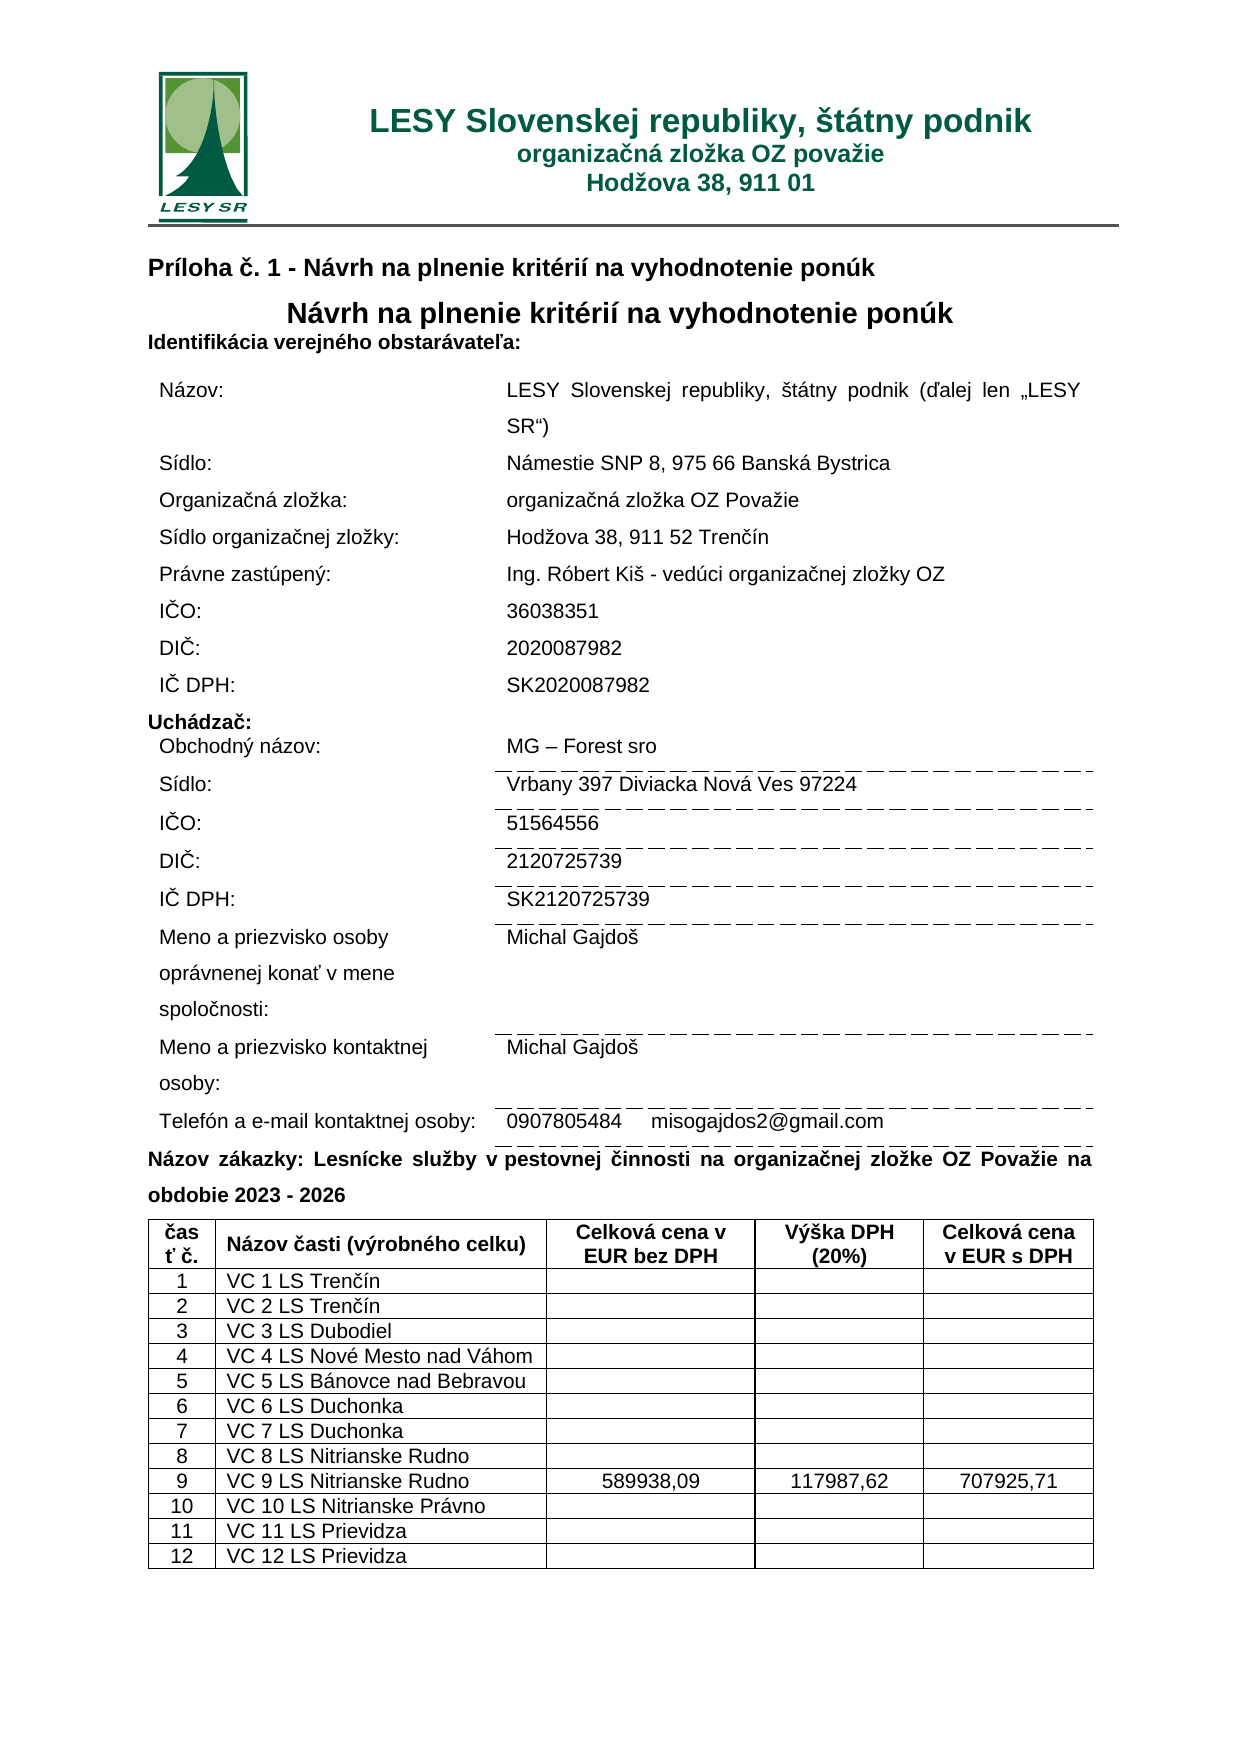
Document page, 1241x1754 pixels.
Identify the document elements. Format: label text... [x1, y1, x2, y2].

table_cell Organizačná zložka: [148, 488, 495, 525]
table_cell VC 7 LS Duchonka [216, 1419, 546, 1443]
table_cell Meno a priezvisko kontaktnej osoby: [148, 1034, 495, 1108]
table_cell [756, 1444, 923, 1468]
table_header Obchodný názov: [148, 734, 495, 771]
table_cell IČ DPH: [148, 886, 495, 924]
table_cell DIČ: [148, 636, 495, 673]
table_cell SK2020087982 [495, 673, 1093, 710]
table_cell [924, 1319, 1093, 1343]
table_header Výška DPH (20%) [756, 1220, 923, 1268]
table_cell Vrbany 397 Diviacka Nová Ves 97224 [495, 771, 1093, 809]
table_cell VC 5 LS Bánovce nad Bebravou [216, 1369, 546, 1393]
table_cell [756, 1319, 923, 1343]
table_cell [547, 1344, 754, 1368]
table_cell [924, 1269, 1093, 1293]
table_cell Michal Gajdoš [495, 924, 1093, 1034]
table_cell [547, 1369, 754, 1393]
table_cell 4 [149, 1344, 215, 1368]
table_cell 12 [149, 1544, 215, 1568]
table_cell 589938,09 [547, 1469, 754, 1493]
text Uchádzač: [148, 710, 1093, 734]
table_cell Hodžova 38, 911 52 Trenčín [495, 525, 1093, 562]
table_cell VC 1 LS Trenčín [216, 1269, 546, 1293]
table_cell VC 3 LS Dubodiel [216, 1319, 546, 1343]
table_cell 51564556 [495, 809, 1093, 847]
table_cell [756, 1394, 923, 1418]
table_cell [547, 1494, 754, 1518]
table_cell [924, 1519, 1093, 1543]
table_cell [924, 1419, 1093, 1443]
table_cell DIČ: [148, 848, 495, 886]
table_cell [756, 1419, 923, 1443]
table_cell [924, 1394, 1093, 1418]
table_cell Ing. Róbert Kiš - vedúci organizačnej zložky OZ [495, 562, 1093, 599]
table_cell VC 8 LS Nitrianske Rudno [216, 1444, 546, 1468]
table_header Celková cena v EUR s DPH [924, 1220, 1093, 1268]
table_cell [756, 1344, 923, 1368]
table_cell [756, 1294, 923, 1318]
table_cell 3 [149, 1319, 215, 1343]
table_cell IČO: [148, 599, 495, 636]
table_header časť č. [149, 1220, 215, 1268]
table_header MG – Forest sro [495, 734, 1093, 771]
table_cell [924, 1344, 1093, 1368]
table_cell 0907805484 misogajdos2@gmail.com [495, 1108, 1093, 1146]
table_cell [756, 1544, 923, 1568]
text Identifikácia verejného obstarávateľa: [148, 329, 1093, 353]
table_header Názov časti (výrobného celku) [216, 1220, 546, 1268]
table_cell Meno a priezvisko osoby oprávnenej konať v mene spoločnosti: [148, 924, 495, 1034]
table_cell 5 [149, 1369, 215, 1393]
table_cell [924, 1369, 1093, 1393]
table_cell Sídlo: [148, 771, 495, 809]
table_cell Telefón a e-mail kontaktnej osoby: [148, 1108, 495, 1146]
table_cell IČ DPH: [148, 673, 495, 710]
table_cell Sídlo: [148, 451, 495, 488]
table_header Celková cena v EUR bez DPH [547, 1220, 754, 1268]
table_cell [547, 1294, 754, 1318]
table_cell 6 [149, 1394, 215, 1418]
table_header LESY Slovenskej republiky, štátny podnik (ďalej len „LESY SR“) [495, 378, 1093, 451]
table_cell 9 [149, 1469, 215, 1493]
table_cell Michal Gajdoš [495, 1034, 1093, 1108]
table_cell 10 [149, 1494, 215, 1518]
table_cell 707925,71 [924, 1469, 1093, 1493]
text Názov zákazky: Lesnícke služby v pestovnej činnosti na organizačnej zložke OZ Považie na obdobie 2023 - 2026 [148, 1147, 1093, 1207]
table_cell 36038351 [495, 599, 1093, 636]
table_cell VC 11 LS Prievidza [216, 1519, 546, 1543]
table_cell [547, 1519, 754, 1543]
table_cell VC 12 LS Prievidza [216, 1544, 546, 1568]
table_cell 1 [149, 1269, 215, 1293]
table_cell 7 [149, 1419, 215, 1443]
table_cell Sídlo organizačnej zložky: [148, 525, 495, 562]
table_cell [924, 1494, 1093, 1518]
table_cell [547, 1544, 754, 1568]
table_cell [547, 1319, 754, 1343]
table_cell 11 [149, 1519, 215, 1543]
table_cell VC 6 LS Duchonka [216, 1394, 546, 1418]
table_cell [547, 1394, 754, 1418]
table_cell VC 4 LS Nové Mesto nad Váhom [216, 1344, 546, 1368]
table_cell [924, 1294, 1093, 1318]
table_cell [756, 1369, 923, 1393]
table_cell organizačná zložka OZ Považie [495, 488, 1093, 525]
table_cell 2 [149, 1294, 215, 1318]
table_cell VC 2 LS Trenčín [216, 1294, 546, 1318]
table_cell [547, 1269, 754, 1293]
table_cell 2020087982 [495, 636, 1093, 673]
table_cell VC 10 LS Nitrianske Právno [216, 1494, 546, 1518]
table_cell 2120725739 [495, 848, 1093, 886]
table_cell [756, 1519, 923, 1543]
table_cell 8 [149, 1444, 215, 1468]
table_cell [924, 1544, 1093, 1568]
table_cell [756, 1494, 923, 1518]
subtitle Príloha č. 1 - Návrh na plnenie kritérií na vyhodnotenie ponúk [148, 253, 1093, 282]
table_cell [924, 1444, 1093, 1468]
table_header Názov: [148, 378, 495, 451]
table_cell 117987,62 [756, 1469, 923, 1493]
table_cell [547, 1419, 754, 1443]
table_cell Právne zastúpený: [148, 562, 495, 599]
table_cell VC 9 LS Nitrianske Rudno [216, 1469, 546, 1493]
table_cell IČO: [148, 809, 495, 847]
table_cell Námestie SNP 8, 975 66 Banská Bystrica [495, 451, 1093, 488]
table_cell SK2120725739 [495, 886, 1093, 924]
text Návrh na plnenie kritérií na vyhodnotenie ponúk [148, 296, 1093, 329]
table_cell [547, 1444, 754, 1468]
table_cell [756, 1269, 923, 1293]
